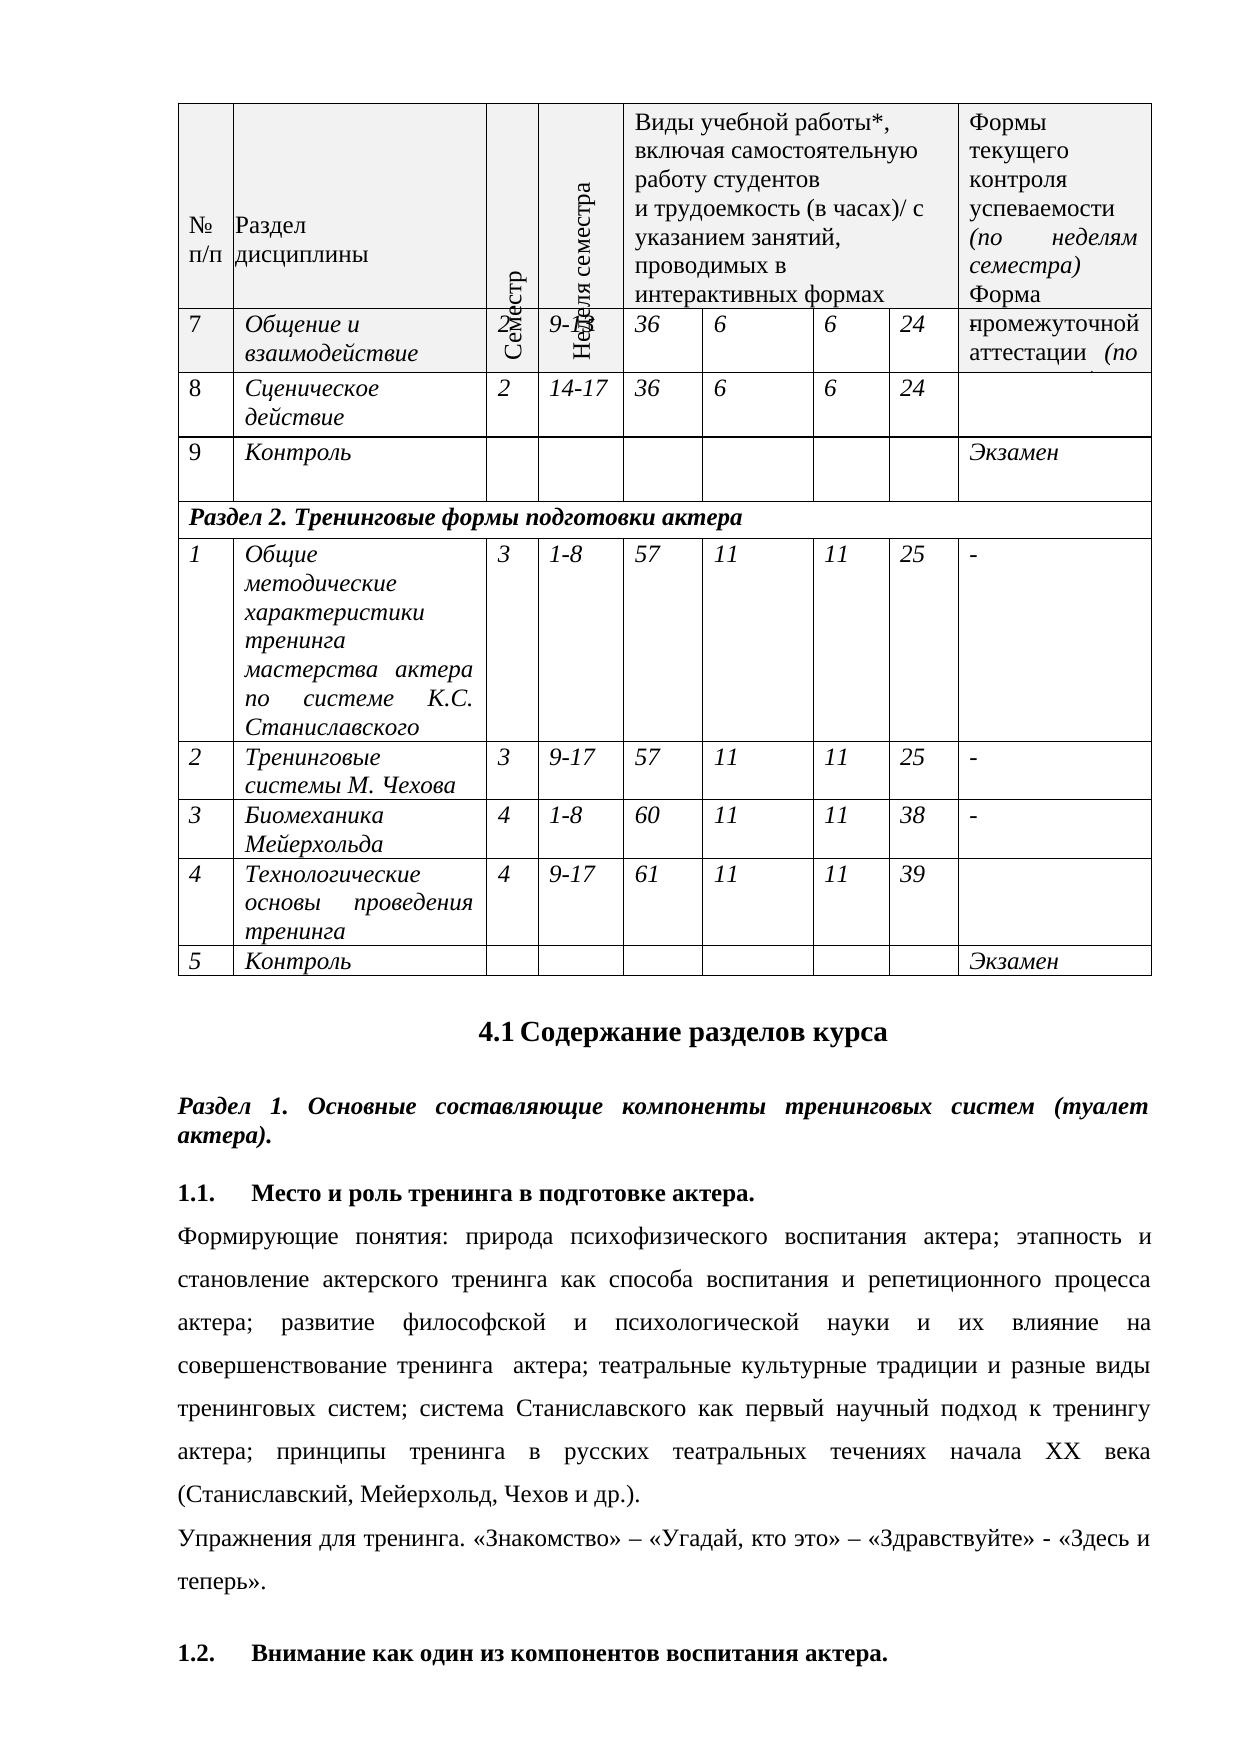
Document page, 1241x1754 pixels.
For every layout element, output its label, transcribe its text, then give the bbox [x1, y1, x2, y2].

table_cell 4 [487, 859, 538, 945]
table_cell 2 [487, 309, 538, 372]
table_cell [814, 946, 889, 975]
table_cell 11 [814, 742, 889, 799]
table_cell [539, 438, 623, 501]
table_cell - [959, 742, 1151, 799]
table_cell 9-17 [539, 859, 623, 945]
table_cell 6 [814, 373, 889, 436]
table_cell 39 [890, 859, 958, 945]
table_cell Технологические основы проведения тренинга [234, 859, 486, 945]
table_cell 11 [703, 539, 813, 741]
table_cell [959, 373, 1151, 436]
table_header Семестр [487, 104, 538, 308]
list Содержание разделов курса [215, 1014, 1152, 1048]
table_cell Общение и взаимодействие [234, 309, 486, 372]
table_header Виды учебной работы*, включая самостоятельную работу студентов и трудоемкость (в часах)/ с указанием занятий, проводимых в интерактивных формах [624, 104, 958, 308]
table_cell 6 [814, 309, 889, 372]
table_header Раздел дисциплины [234, 104, 486, 308]
table_cell 3 [487, 742, 538, 799]
table_cell 11 [814, 800, 889, 858]
table_cell Тренинговые системы М. Чехова [234, 742, 486, 799]
table_cell Экзамен [959, 438, 1151, 501]
table_cell 25 [890, 742, 958, 799]
table_cell 4 [487, 800, 538, 858]
table_cell 61 [624, 859, 702, 945]
table_cell [624, 438, 702, 501]
table_cell [487, 438, 538, 501]
table_cell 57 [624, 539, 702, 741]
table_cell 57 [624, 742, 702, 799]
table_cell 11 [814, 539, 889, 741]
table_cell [814, 438, 889, 501]
table_cell 3 [179, 800, 233, 858]
table_cell 11 [703, 859, 813, 945]
text Раздел 1. Основные составляющие компоненты тренинговых систем (туалет актера). [177, 1091, 1152, 1149]
table_cell [703, 438, 813, 501]
table_cell 24 [890, 309, 958, 372]
table_cell 11 [814, 859, 889, 945]
table_cell [539, 946, 623, 975]
table_cell 11 [703, 800, 813, 858]
table_cell [703, 946, 813, 975]
table_cell 6 [703, 373, 813, 436]
table_cell 36 [624, 309, 702, 372]
table_cell Раздел 2. Тренинговые формы подготовки актера [179, 502, 1151, 538]
table_header № п/п [179, 104, 233, 308]
list Место и роль тренинга в подготовке актера. [177, 1178, 1152, 1206]
table_cell 4 [179, 859, 233, 945]
text Формирующие понятия: природа психофизического воспитания актера; этапность и становление актерского тренинга как способа воспитания и репетиционного процесса актера; развитие философской и психологической науки и их влияние на совершенствование тренинга актера; театральные культурные традиции и разные виды тренинговых систем; система Станиславского как первый научный подход к тренингу актера; принципы тренинга в русских театральных течениях начала XX века (Станиславский, Мейерхольд, Чехов и др.). [177, 1221, 1152, 1508]
table_cell 2 [179, 742, 233, 799]
list Внимание как один из компонентов воспитания актера. [177, 1638, 1152, 1666]
table_cell - [959, 309, 1151, 372]
table_cell Сценическое действие [234, 373, 486, 436]
table_cell 9-17 [539, 742, 623, 799]
table_cell 60 [624, 800, 702, 858]
table_cell 2 [487, 373, 538, 436]
table_cell - [959, 539, 1151, 741]
table_cell 9-13 [539, 309, 623, 372]
table_cell 7 [179, 309, 233, 372]
table_header Формы текущего контроля успеваемости (по неделям семестра) Форма промежуточной аттестации (по семестрам) [959, 104, 1151, 308]
table_cell [624, 946, 702, 975]
table_cell Контроль [234, 438, 486, 501]
table_cell Биомеханика Мейерхольда [234, 800, 486, 858]
table_cell [959, 859, 1151, 945]
table_cell Контроль [234, 946, 486, 975]
table_cell 25 [890, 539, 958, 741]
table_header Неделя семестра [539, 104, 623, 308]
table_cell 6 [703, 309, 813, 372]
table_cell Общие методические характеристики тренинга мастерства актера по системе К.С. Станиславского [234, 539, 486, 741]
table_cell [890, 438, 958, 501]
table_cell 5 [179, 946, 233, 975]
table_cell 8 [179, 373, 233, 436]
table_cell 38 [890, 800, 958, 858]
table_cell 3 [487, 539, 538, 741]
table_cell 14-17 [539, 373, 623, 436]
table_cell 24 [890, 373, 958, 436]
table_cell 36 [624, 373, 702, 436]
text Упражнения для тренинга. «Знакомство» – «Угадай, кто это» – «Здравствуйте» - «Здесь и теперь». [177, 1523, 1152, 1594]
table_cell 9 [179, 438, 233, 501]
table_cell - [959, 800, 1151, 858]
table_cell [890, 946, 958, 975]
table_cell 1-8 [539, 800, 623, 858]
table_cell 11 [703, 742, 813, 799]
table_cell [487, 946, 538, 975]
table_cell 1-8 [539, 539, 623, 741]
table_cell 1 [179, 539, 233, 741]
table_cell Экзамен [959, 946, 1151, 975]
